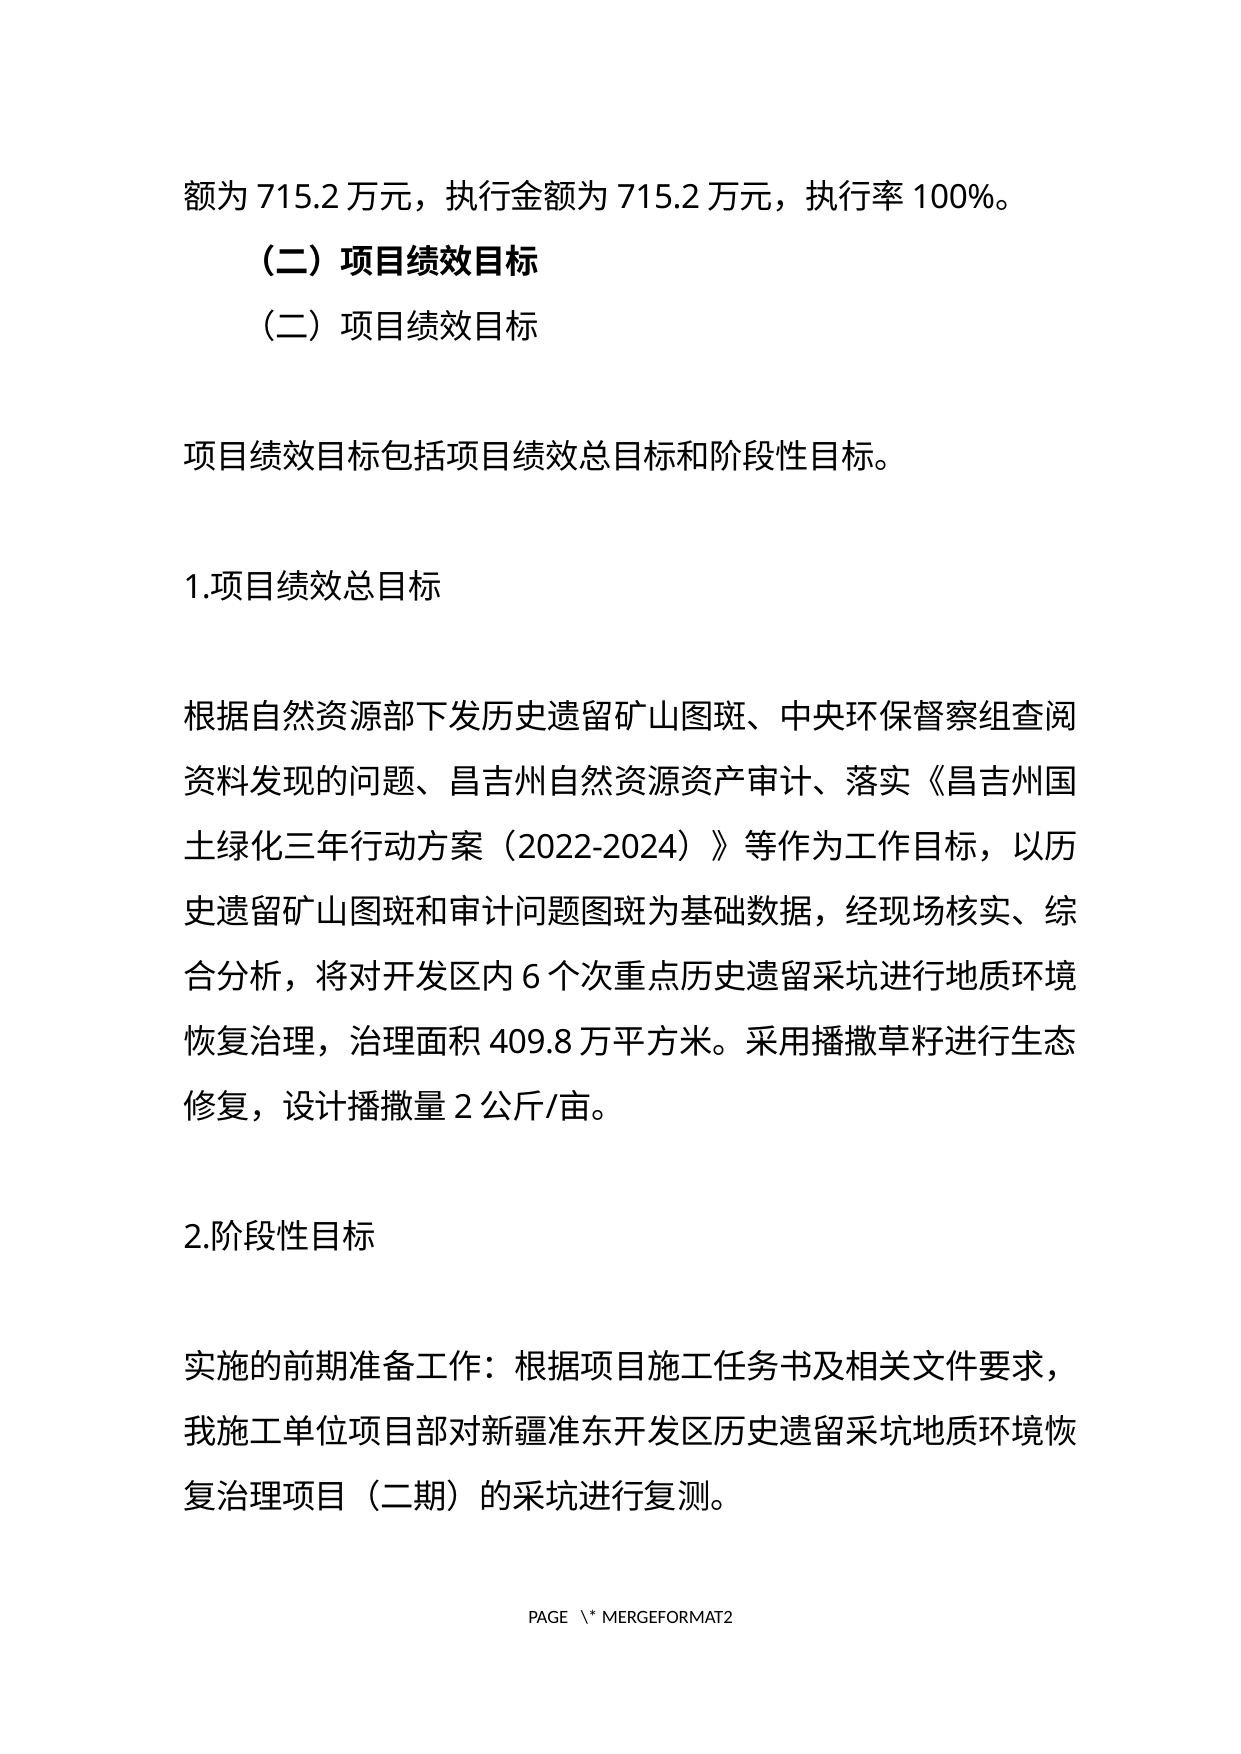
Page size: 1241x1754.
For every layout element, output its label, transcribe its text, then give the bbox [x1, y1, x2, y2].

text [183, 162, 1078, 227]
text （二）项目绩效目标 [183, 227, 1078, 292]
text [183, 292, 1078, 1527]
